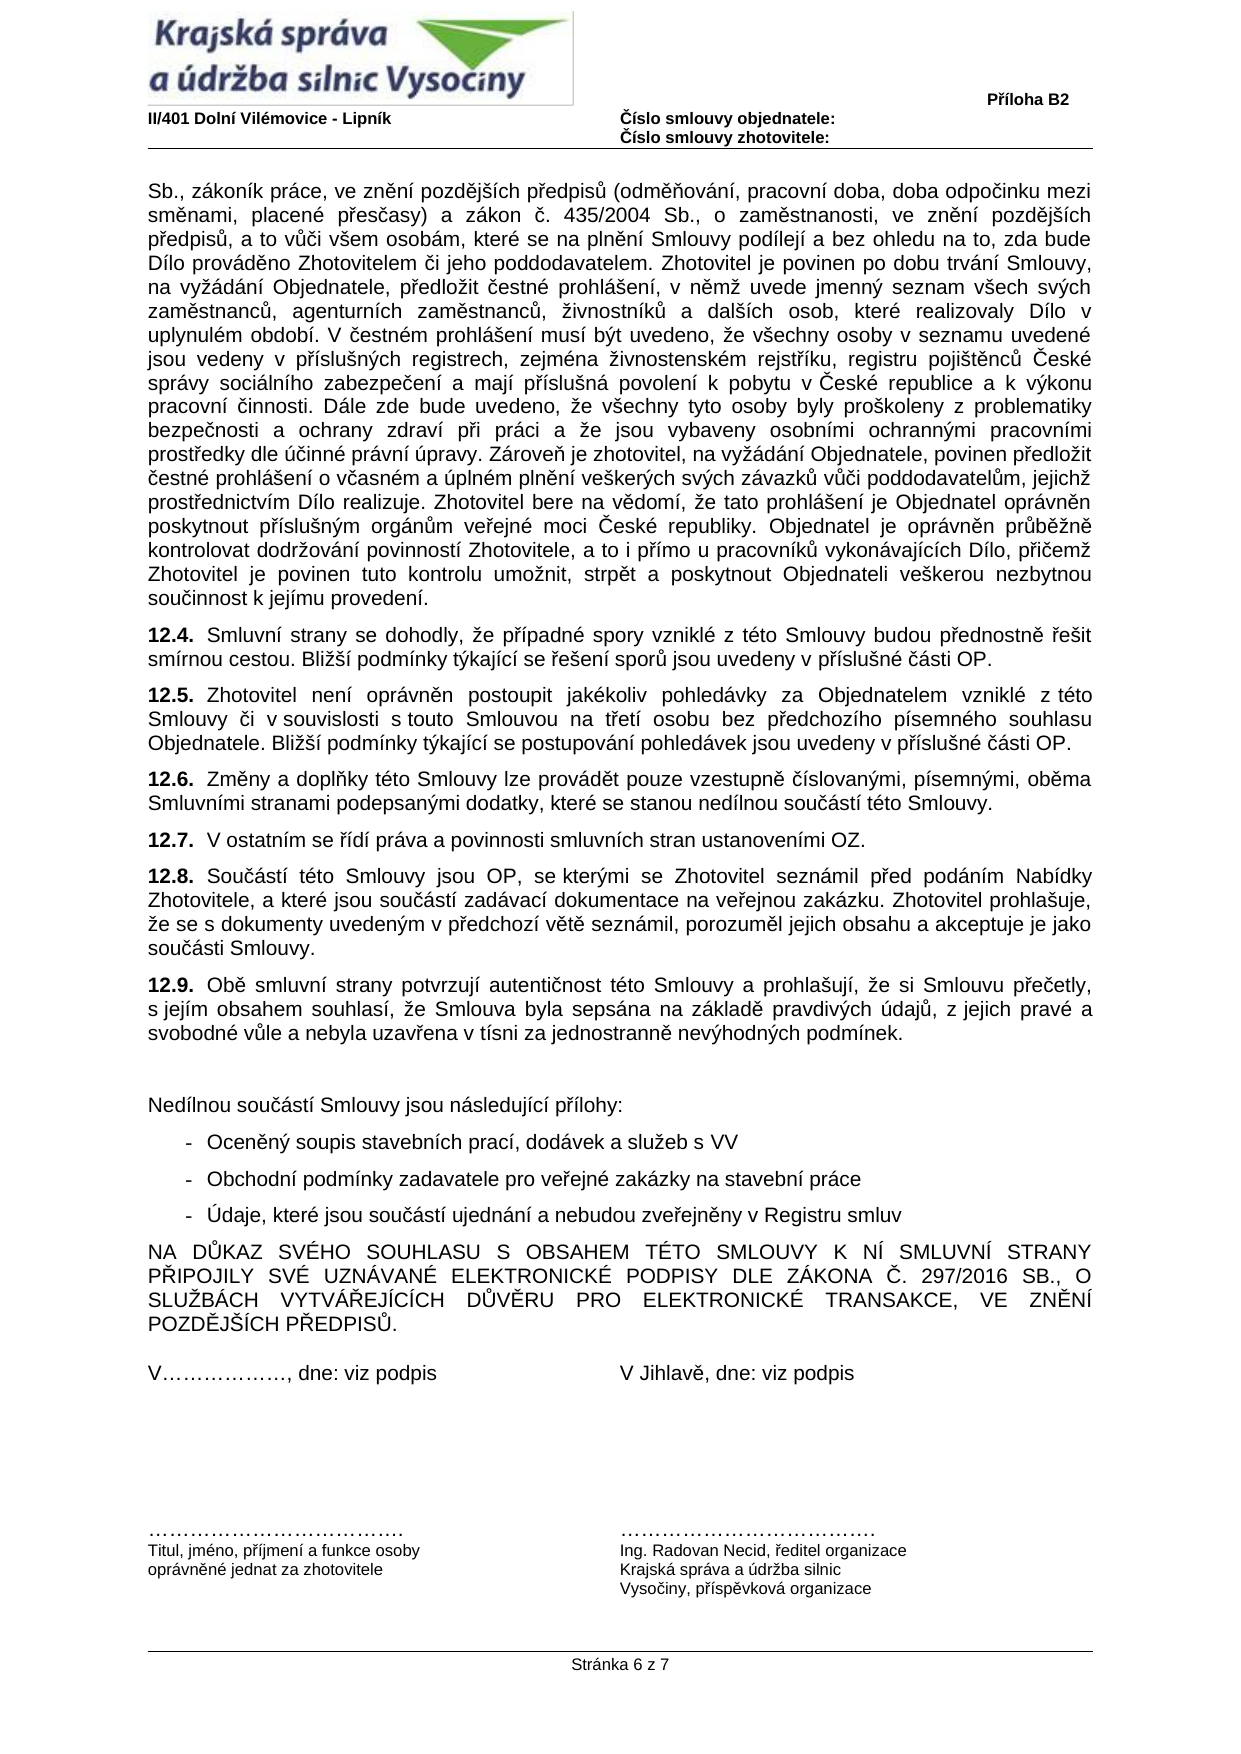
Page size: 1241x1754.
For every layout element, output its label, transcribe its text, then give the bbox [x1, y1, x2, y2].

list Změny a doplňky této Smlouvy lze provádět pouze vzestupně číslovanými, písemnými, oběma Smluvními stranami podepsanými dodatky, které se stanou nedílnou součástí této Smlouvy. [148, 767, 1093, 815]
list Oceněný soupis stavebních prací, dodávek a služeb s VV [185, 1130, 1093, 1154]
list V ostatním se řídí práva a povinnosti smluvních stran ustanoveními OZ. [148, 828, 1093, 852]
list Zhotovitel není oprávněn postoupit jakékoliv pohledávky za Objednatelem vzniklé z této Smlouvy či v souvislosti s touto Smlouvou na třetí osobu bez předchozího písemného souhlasu Objednatele. Bližší podmínky týkající se postupování pohledávek jsou uvedeny v příslušné části OP. [148, 683, 1093, 755]
table_cell ………………………………. Ing. Radovan Necid, ředitel organizace Krajská správa a údržba silnic Vysočiny, příspěvková organizace [608, 1397, 1080, 1598]
table_header V Jihlavě, dne: viz podpis [608, 1348, 1080, 1397]
text NA DŮKAZ SVÉHO SOUHLASU S OBSAHEM TÉTO smlouvy K NÍ SMLUVNÍ STRANY PŘIPOJILY SVÉ UZNÁVANÉ ELEKTRONICKÉ PODPISY DLE ZÁKONA Č. 297/2016 SB., O SLUŽBÁCH VYTVÁŘEJÍCÍCH DŮVĚRU PRO ELEKTRONICKÉ TRANSAKCE, VE ZNĚNÍ POZDĚJŠÍCH PŘEDPISŮ. [148, 1240, 1093, 1336]
text Nedílnou součástí Smlouvy jsou následující přílohy: [148, 1093, 1093, 1117]
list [148, 179, 1093, 610]
list Údaje, které jsou součástí ujednání a nebudou zveřejněny v Registru smluv [185, 1203, 1093, 1227]
table_cell ………………………………. Titul, jméno, příjmení a funkce osoby oprávněné jednat za zhotovitele [136, 1397, 608, 1598]
list Smluvní strany se dohodly, že případné spory vzniklé z této Smlouvy budou přednostně řešit smírnou cestou. Bližší podmínky týkající se řešení sporů jsou uvedeny v příslušné části OP. [148, 622, 1093, 670]
picture [147, 11, 574, 107]
table_header V………………, dne: viz podpis [136, 1348, 608, 1397]
list Součástí této Smlouvy jsou OP, se kterými se Zhotovitel seznámil před podáním Nabídky Zhotovitele, a které jsou součástí zadávací dokumentace na veřejnou zakázku. Zhotovitel prohlašuje, že se s dokumenty uvedeným v předchozí větě seznámil, porozuměl jejich obsahu a akceptuje je jako součásti Smlouvy. [148, 864, 1093, 960]
list Obě smluvní strany potvrzují autentičnost této Smlouvy a prohlašují, že si Smlouvu přečetly, s jejím obsahem souhlasí, že Smlouva byla sepsána na základě pravdivých údajů, z jejich pravé a svobodné vůle a nebyla uzavřena v tísni za jednostranně nevýhodných podmínek. [148, 972, 1093, 1044]
list Obchodní podmínky zadavatele pro veřejné zakázky na stavební práce [185, 1166, 1093, 1191]
